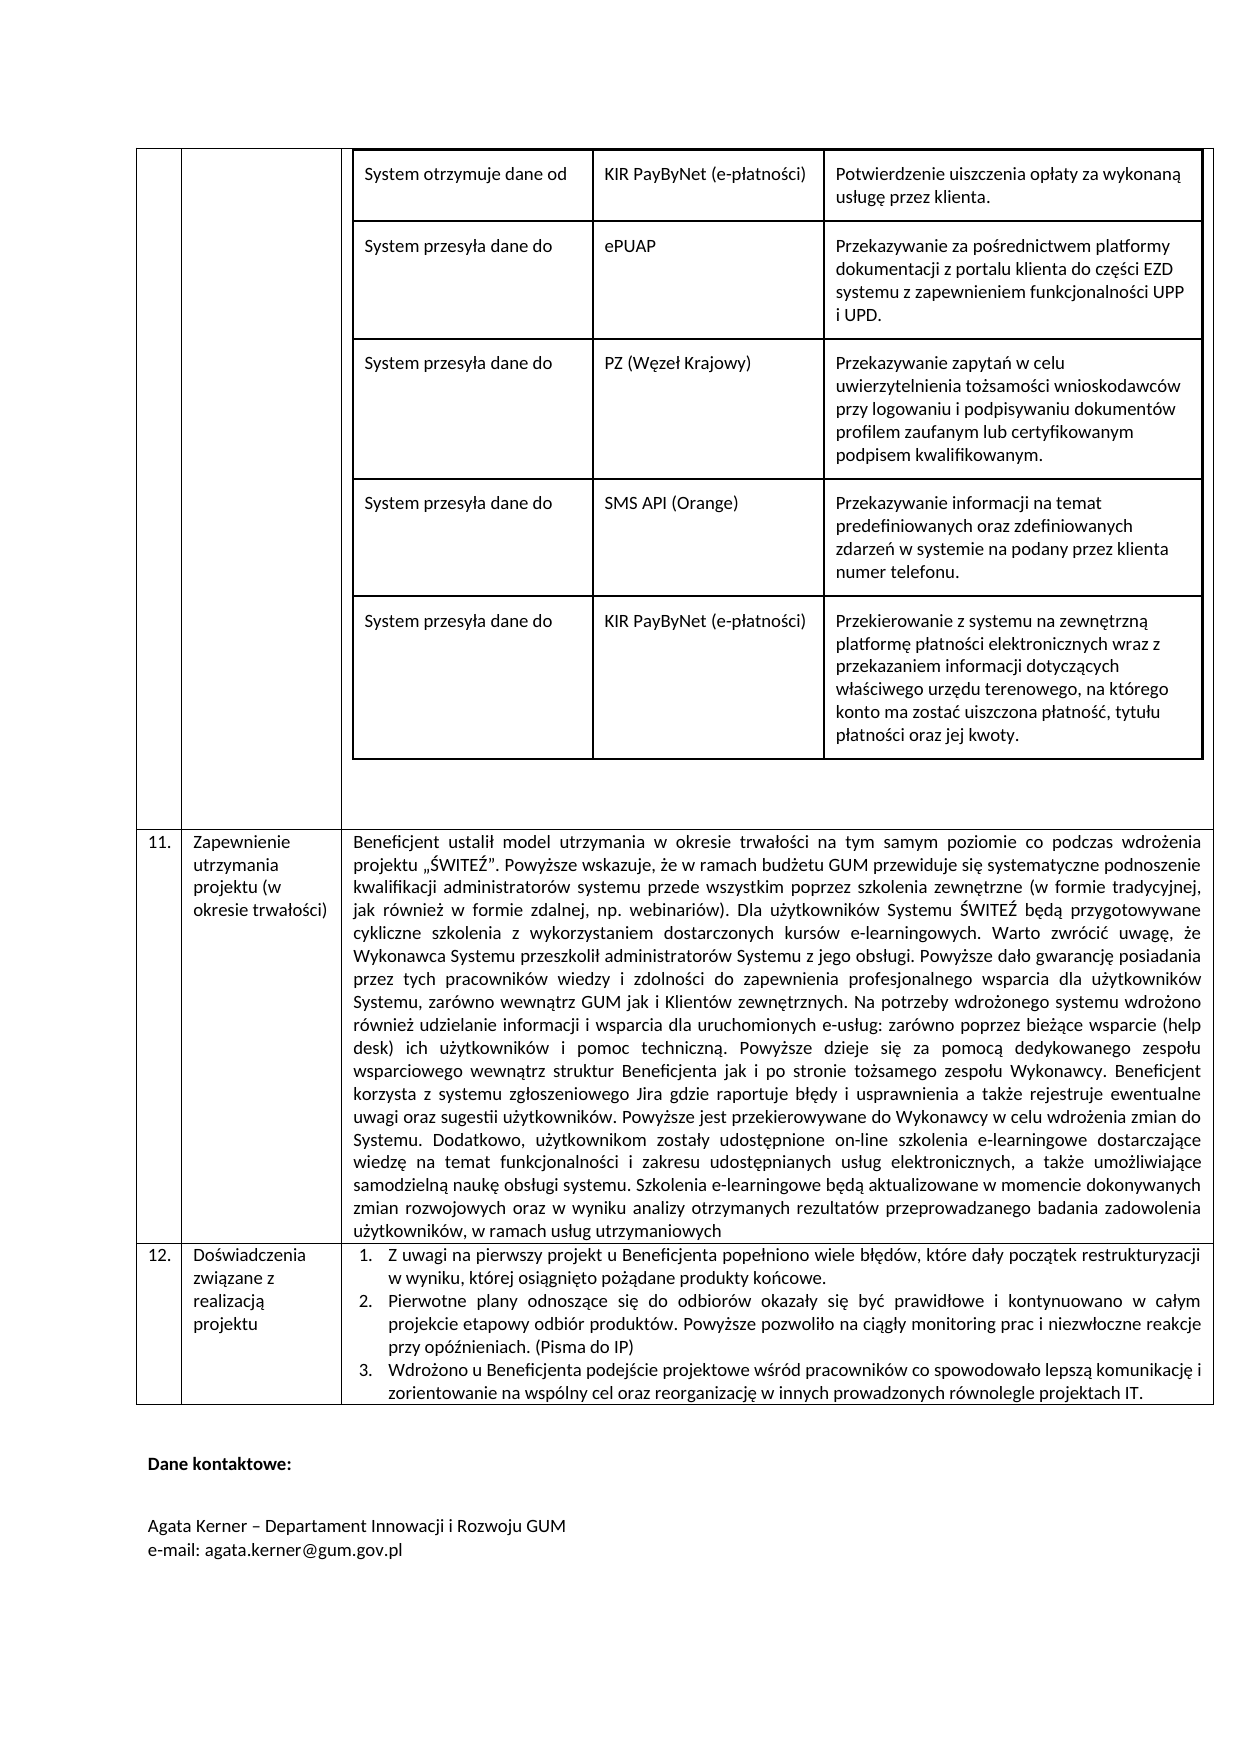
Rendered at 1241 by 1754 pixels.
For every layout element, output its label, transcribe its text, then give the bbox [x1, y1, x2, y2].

text Dane kontaktowe: [148, 1452, 1093, 1475]
table_cell [137, 149, 181, 829]
table_cell Beneficjent ustalił model utrzymania w okresie trwałości na tym samym poziomie co podczas wdrożenia projektu „ŚWITEŹ”. Powyższe wskazuje, że w ramach budżetu GUM przewiduje się systematyczne podnoszenie kwalifikacji administratorów systemu przede wszystkim poprzez szkolenia zewnętrzne (w formie tradycyjnej, jak również w formie zdalnej, np. webinariów). Dla użytkowników Systemu ŚWITEŹ będą przygotowywane cykliczne szkolenia z wykorzystaniem dostarczonych kursów e-learningowych. Warto zwrócić uwagę, że Wykonawca Systemu przeszkolił administratorów Systemu z jego obsługi. Powyższe dało gwarancję posiadania przez tych pracowników wiedzy i zdolności do zapewnienia profesjonalnego wsparcia dla użytkowników Systemu, zarówno wewnątrz GUM jak i Klientów zewnętrznych. Na potrzeby wdrożonego systemu wdrożono również udzielanie informacji i wsparcia dla uruchomionych e-usług: zarówno poprzez bieżące wsparcie (help desk) ich użytkowników i pomoc techniczną. Powyższe dzieje się za pomocą dedykowanego zespołu wsparciowego wewnątrz struktur Beneficjenta jak i po stronie tożsamego zespołu Wykonawcy. Beneficjent korzysta z systemu zgłoszeniowego Jira gdzie raportuje błędy i usprawnienia a także rejestruje ewentualne uwagi oraz sugestii użytkowników. Powyższe jest przekierowywane do Wykonawcy w celu wdrożenia zmian do Systemu. Dodatkowo, użytkownikom zostały udostępnione on-line szkolenia e-learningowe dostarczające wiedzę na temat funkcjonalności i zakresu udostępnianych usług elektronicznych, a także umożliwiające samodzielną naukę obsługi systemu. Szkolenia e-learningowe będą aktualizowane w momencie dokonywanych zmian rozwojowych oraz w wyniku analizy otrzymanych rezultatów przeprowadzanego badania zadowolenia użytkowników, w ramach usług utrzymaniowych [342, 830, 1213, 1242]
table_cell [342, 149, 1213, 829]
text e-mail: agata.kerner@gum.gov.pl [148, 1539, 1093, 1562]
table_cell [137, 1244, 181, 1404]
table_cell [137, 830, 181, 1242]
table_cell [182, 149, 341, 829]
table_cell Zapewnienie utrzymania projektu (w okresie trwałości) [182, 830, 341, 1242]
text Agata Kerner – Departament Innowacji i Rozwoju GUM [148, 1514, 1093, 1537]
table_cell Z uwagi na pierwszy projekt u Beneficjenta popełniono wiele błędów, które dały początek restrukturyzacji w wyniku, której osiągnięto pożądane produkty końcowe. Pierwotne plany odnoszące się do odbiorów okazały się być prawidłowe i kontynuowano w całym projekcie etapowy odbiór produktów. Powyższe pozwoliło na ciągły monitoring prac i niezwłoczne reakcje przy opóźnieniach. (Pisma do IP) Wdrożono u Beneficjenta podejście projektowe wśród pracowników co spowodowało lepszą komunikację i zorientowanie na wspólny cel oraz reorganizację w innych prowadzonych równolegle projektach IT. [342, 1244, 1213, 1404]
table_cell Doświadczenia związane z realizacją projektu [182, 1244, 341, 1404]
